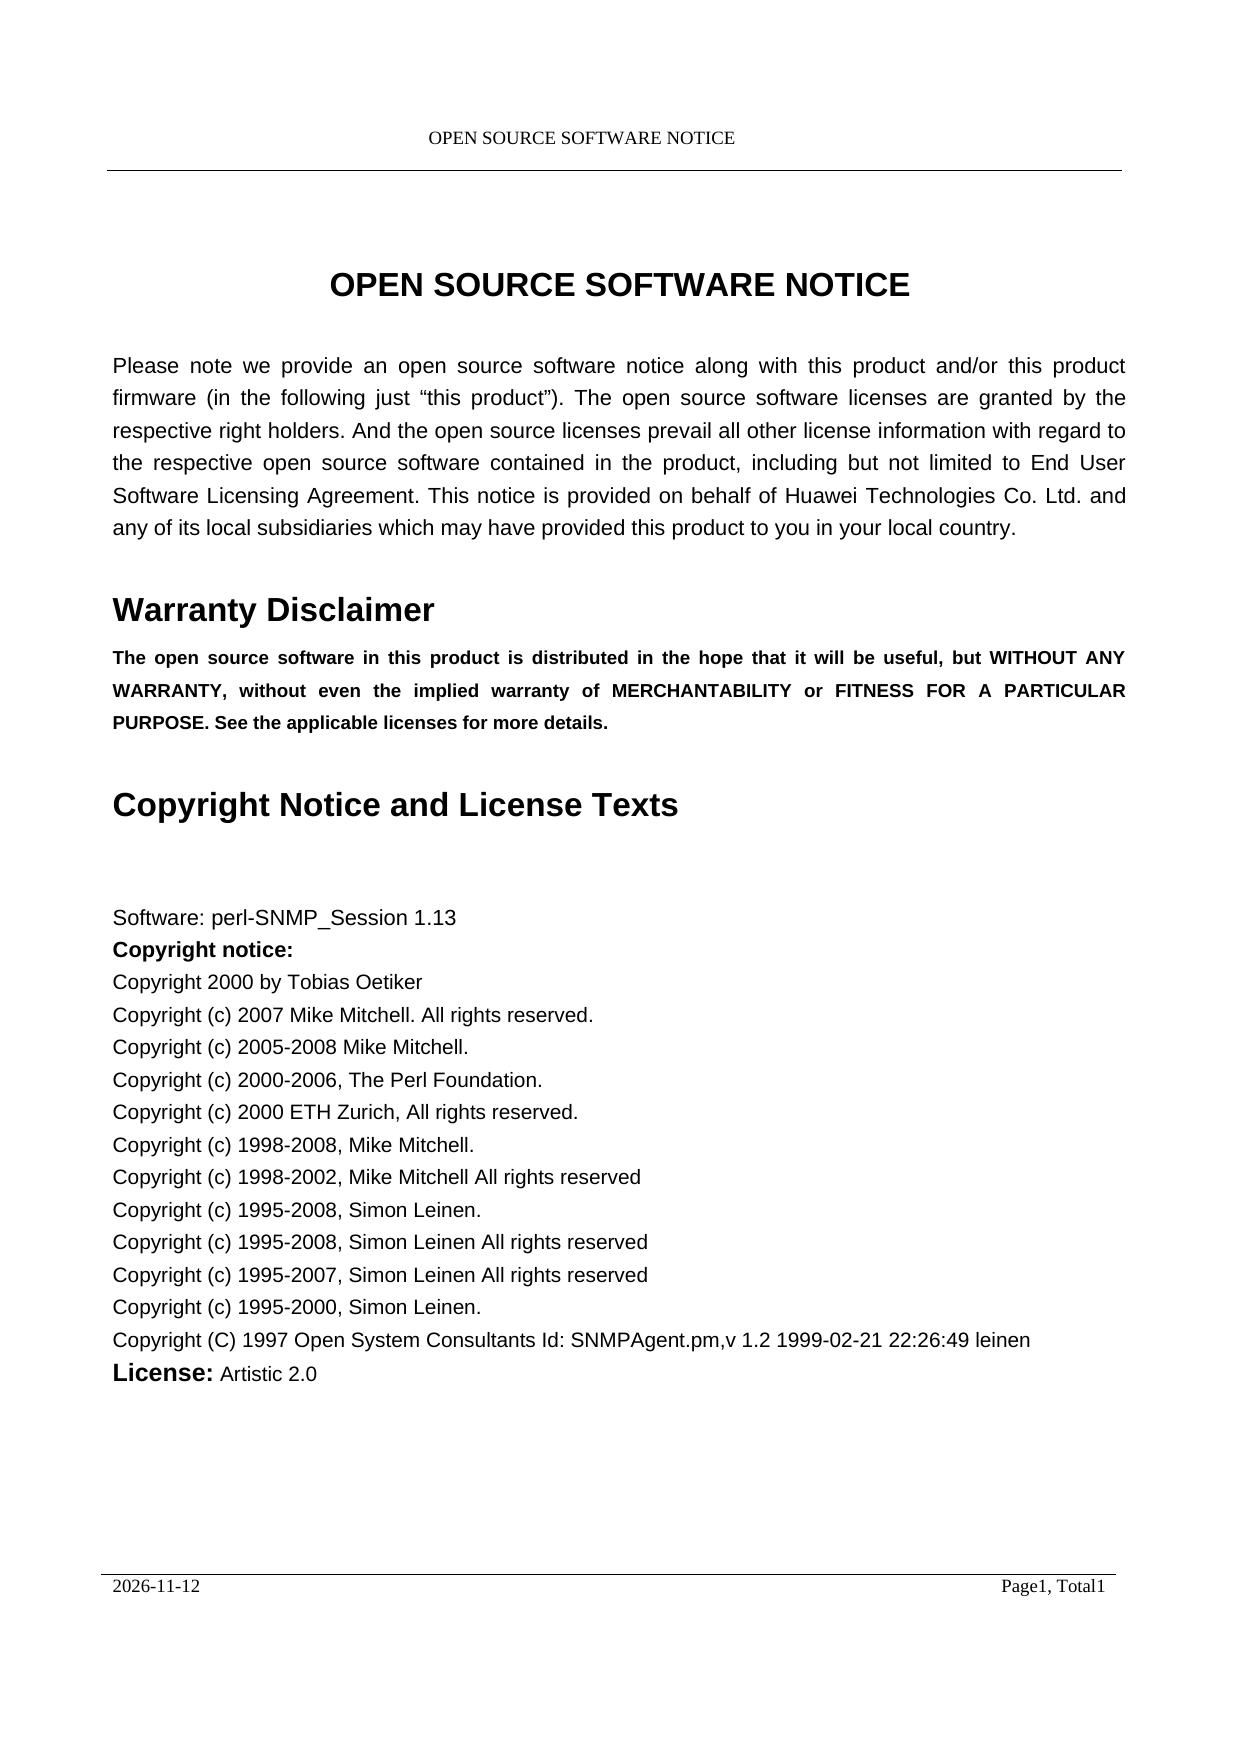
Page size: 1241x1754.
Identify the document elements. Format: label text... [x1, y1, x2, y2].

text Copyright notice: [112, 933, 1128, 966]
text Copyright (c) 1995-2008, Simon Leinen. [112, 1193, 1128, 1226]
text Copyright 2000 by Tobias Oetiker [112, 966, 1128, 998]
text Copyright Notice and License Texts [112, 771, 1128, 836]
text Copyright (c) 2005-2008 Mike Mitchell. [112, 1031, 1128, 1063]
text Copyright (c) 1995-2007, Simon Leinen All rights reserved [112, 1258, 1128, 1291]
text Copyright (c) 1998-2002, Mike Mitchell All rights reserved [112, 1161, 1128, 1193]
text Software: perl-SNMP_Session 1.13 [112, 901, 1128, 933]
text Please note we provide an open source software notice along with this product and/or this product firmware (in the following just “this product”). The open source software licenses are granted by the respective right holders. And the open source licenses prevail all other license information with regard to the respective open source software contained in the product, including but not limited to End User Software Licensing Agreement. This notice is provided on behalf of Huawei Technologies Co. Ltd. and any of its local subsidiaries which may have provided this product to you in your local country. [112, 349, 1128, 544]
text Copyright (C) 1997 Open System Consultants Id: SNMPAgent.pm,v 1.2 1999-02-21 22:26:49 leinen [112, 1323, 1128, 1356]
text Copyright (c) 2007 Mike Mitchell. All rights reserved. [112, 998, 1128, 1031]
text OPEN SOURCE SOFTWARE NOTICE [112, 251, 1128, 316]
text Copyright (c) 1998-2008, Mike Mitchell. [112, 1128, 1128, 1161]
text Copyright (c) 2000-2006, The Perl Foundation. [112, 1063, 1128, 1096]
text Warranty Disclaimer [112, 576, 1128, 641]
text Copyright (c) 1995-2000, Simon Leinen. [112, 1291, 1128, 1323]
text License: Artistic 2.0 [112, 1356, 1128, 1453]
text The open source software in this product is distributed in the hope that it will be useful, but WITHOUT ANY WARRANTY, without even the implied warranty of MERCHANTABILITY or FITNESS FOR A PARTICULAR PURPOSE. See the applicable licenses for more details. [112, 641, 1128, 739]
text Copyright (c) 2000 ETH Zurich, All rights reserved. [112, 1096, 1128, 1128]
text Copyright (c) 1995-2008, Simon Leinen All rights reserved [112, 1226, 1128, 1258]
